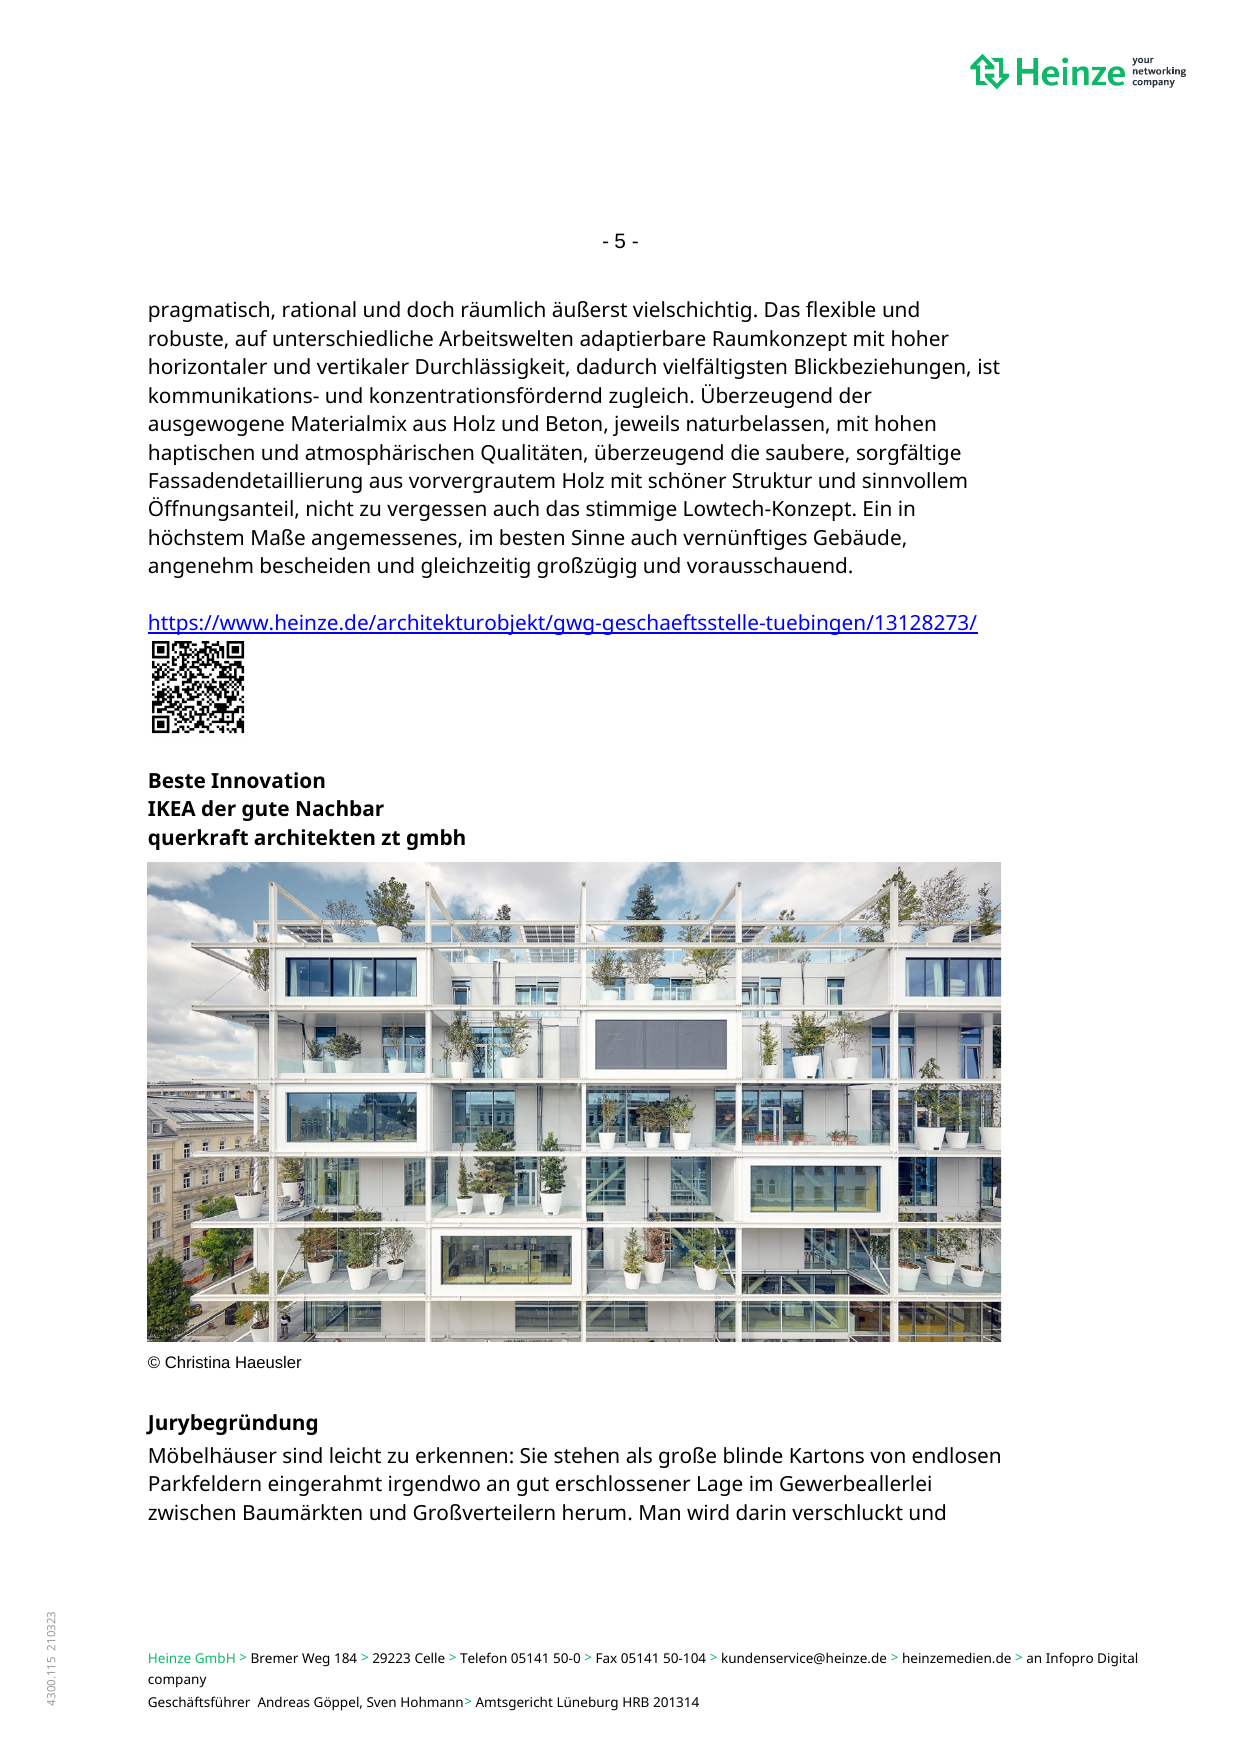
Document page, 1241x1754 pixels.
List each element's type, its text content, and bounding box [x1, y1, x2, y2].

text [148, 295, 1004, 580]
picture [147, 862, 1001, 1342]
text https://www.heinze.de/architekturobjekt/gwg-geschaeftsstelle-tuebingen/13128273/ [148, 608, 1004, 637]
text Beste Innovation IKEA der gute Nachbar querkraft architekten zt gmbh [148, 766, 1004, 851]
text Jurybegründung [148, 1408, 1004, 1437]
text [148, 1441, 1004, 1526]
